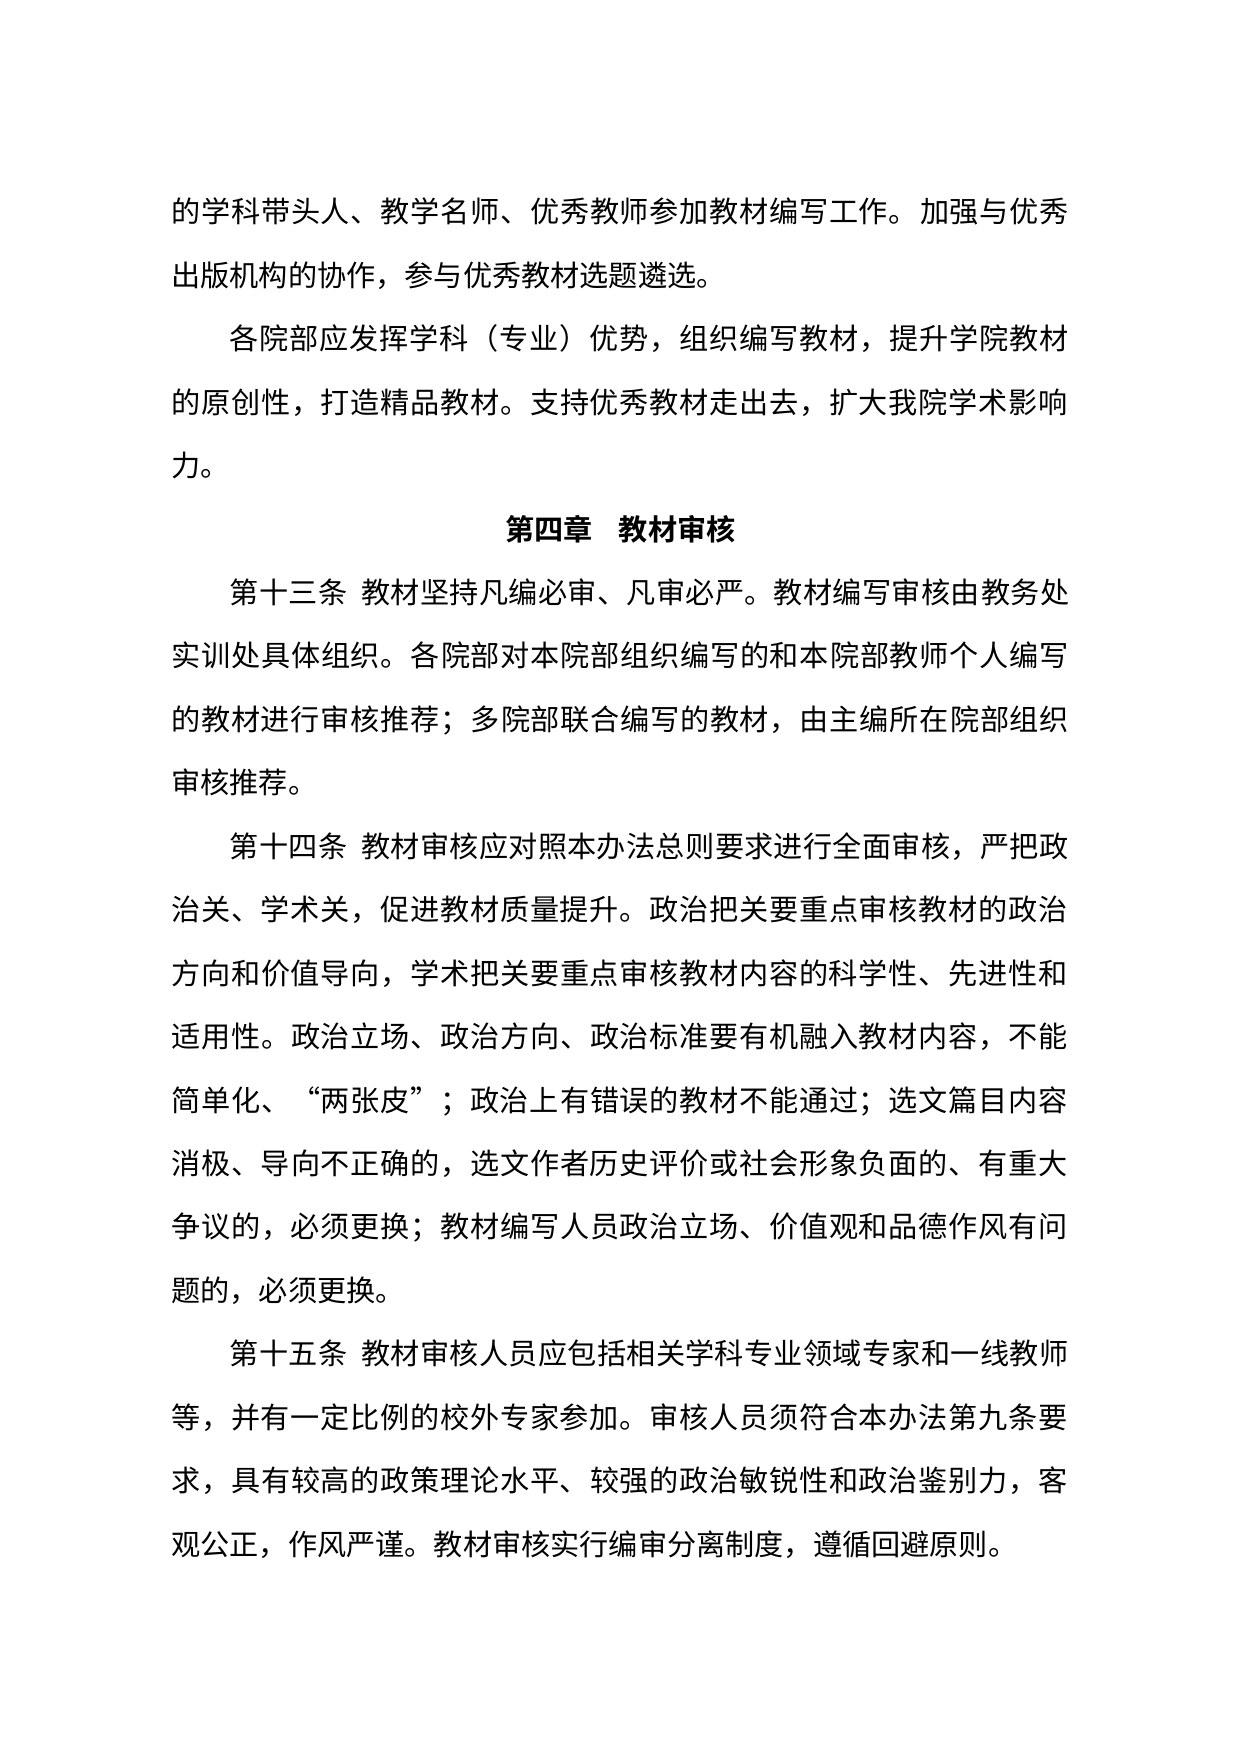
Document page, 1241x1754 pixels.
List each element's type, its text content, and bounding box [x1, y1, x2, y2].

text 各院部应发挥学科（专业）优势，组织编写教材，提升学院教材的原创性，打造精品教材。支持优秀教材走出去，扩大我院学术影响力。 [171, 316, 1069, 485]
text 第十四条 教材审核应对照本办法总则要求进行全面审核，严把政治关、学术关，促进教材质量提升。政治把关要重点审核教材的政治方向和价值导向，学术把关要重点审核教材内容的科学性、先进性和适用性。政治立场、政治方向、政治标准要有机融入教材内容，不能简单化、“两张皮”；政治上有错误的教材不能通过；选文篇目内容消极、导向不正确的，选文作者历史评价或社会形象负面的、有重大争议的，必须更换；教材编写人员政治立场、价值观和品德作风有问题的，必须更换。 [171, 823, 1069, 1310]
text 第十五条 教材审核人员应包括相关学科专业领域专家和一线教师等，并有一定比例的校外专家参加。审核人员须符合本办法第九条要求，具有较高的政策理论水平、较强的政治敏锐性和政治鉴别力，客观公正，作风严谨。教材审核实行编审分离制度，遵循回避原则。 [171, 1331, 1069, 1563]
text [171, 189, 1069, 295]
text 第四章 教材审核 [171, 506, 1069, 548]
text 第十三条 教材坚持凡编必审、凡审必严。教材编写审核由教务处实训处具体组织。各院部对本院部组织编写的和本院部教师个人编写的教材进行审核推荐；多院部联合编写的教材，由主编所在院部组织审核推荐。 [171, 569, 1069, 802]
